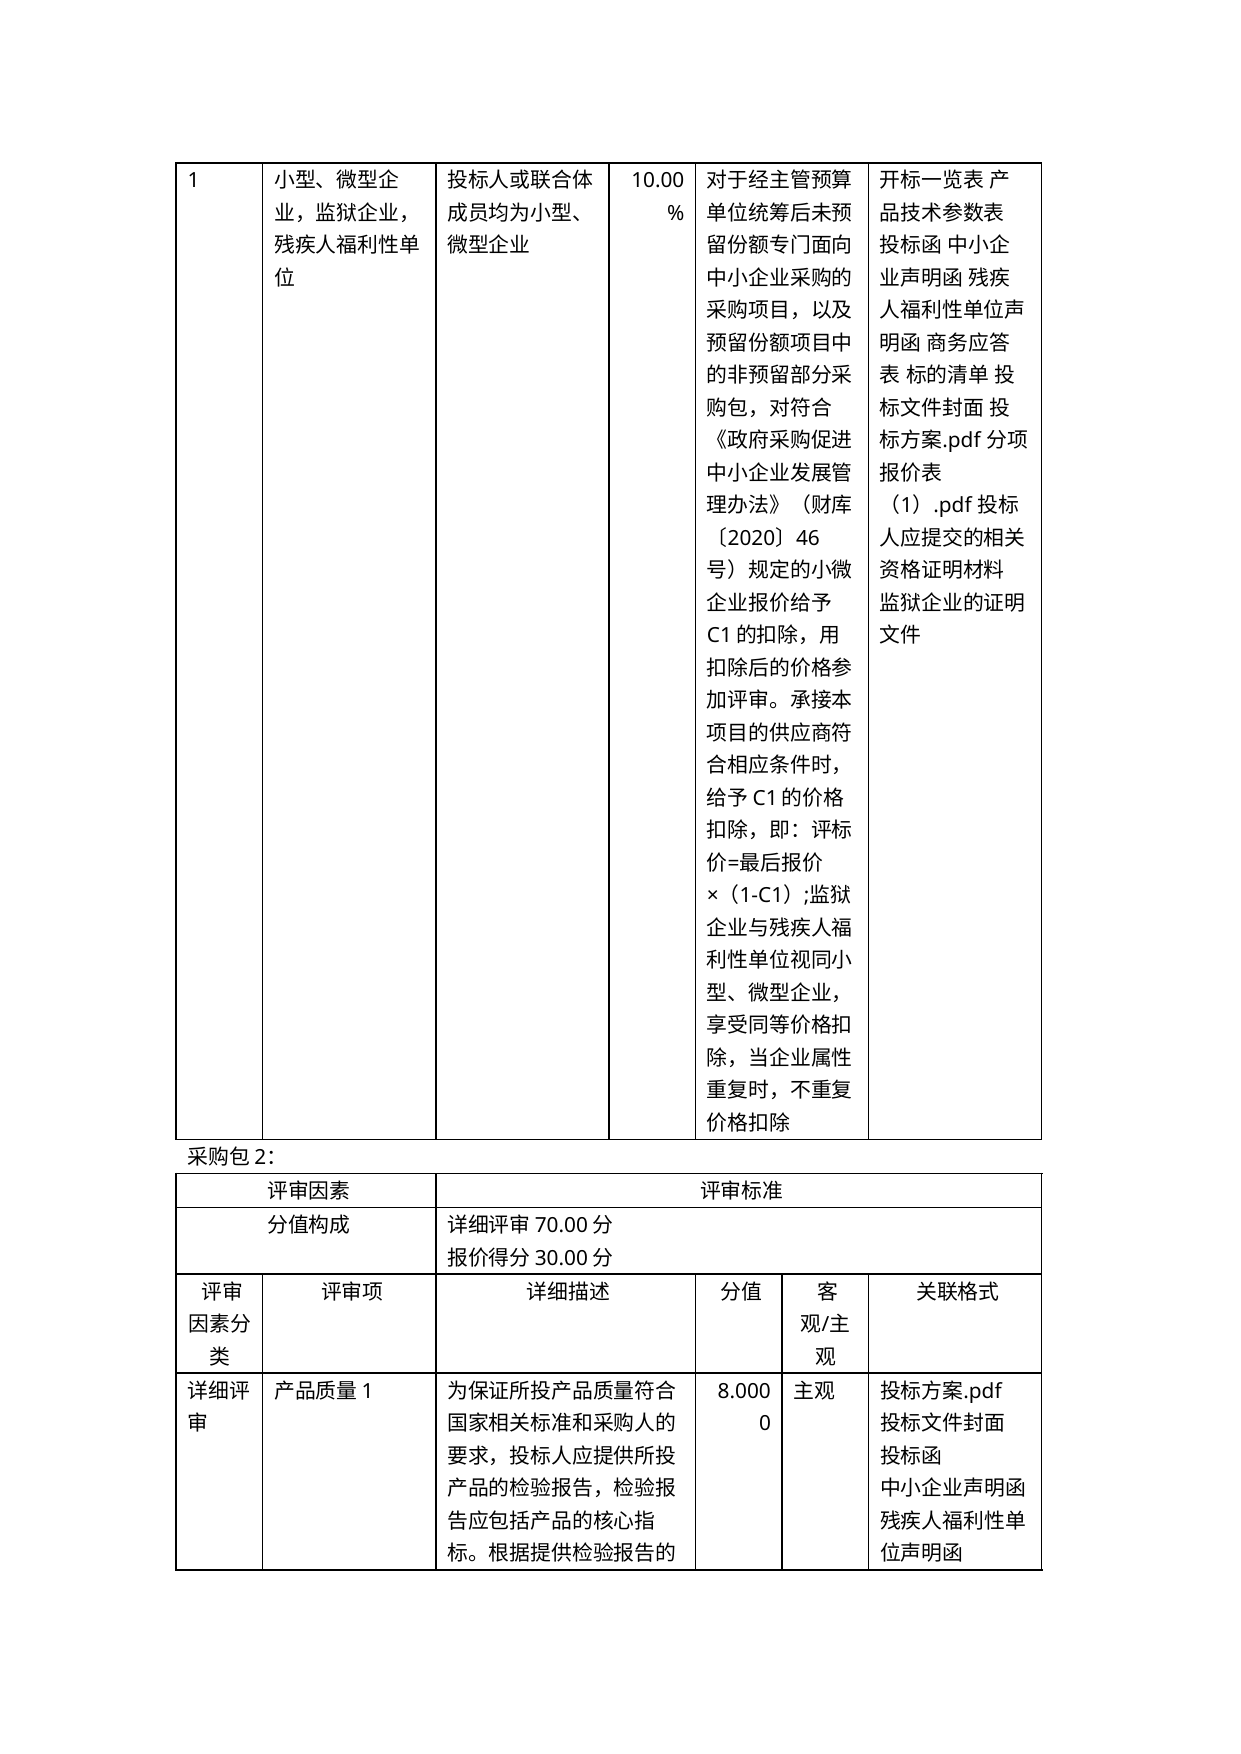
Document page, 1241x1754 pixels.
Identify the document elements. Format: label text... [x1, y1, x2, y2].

table_cell 投标人或联合体成员均为小型、微型企业 [437, 164, 608, 1138]
table_cell 评审因素分类 [177, 1275, 262, 1372]
table_cell 详细评审70.00分 报价得分30.00分 [437, 1208, 1041, 1273]
text 采购包2： [187, 1140, 1053, 1173]
table_cell 产品质量1 [263, 1374, 435, 1569]
table_cell 1 [177, 164, 262, 1138]
table_cell 主观 [783, 1374, 868, 1569]
table_header 评审因素 [177, 1174, 435, 1207]
table_cell 分值构成 [177, 1208, 435, 1273]
table_cell 详细描述 [437, 1275, 695, 1372]
table_cell 分值 [696, 1275, 781, 1372]
table_cell 评审项 [263, 1275, 435, 1372]
table_cell 对于经主管预算单位统筹后未预留份额专门面向中小企业采购的采购项目，以及预留份额项目中的非预留部分采购包，对符合《政府采购促进中小企业发展管理办法》（财库〔2020〕46号）规定的小微企业报价给予C1的扣除，用扣除后的价格参加评审。承接本项目的供应商符合相应条件时，给予C1的价格扣除，即：评标价=最后报价×（1-C1）;监狱企业与残疾人福利性单位视同小型、微型企业，享受同等价格扣除，当企业属性重复时，不重复价格扣除 [696, 164, 868, 1138]
table_cell 8.0000 [696, 1374, 781, 1569]
table_cell 小型、微型企业，监狱企业，残疾人福利性单位 [263, 164, 435, 1138]
table_cell 关联格式 [869, 1275, 1041, 1372]
table_header 评审标准 [437, 1174, 1041, 1207]
table_cell 客观/主观 [783, 1275, 868, 1372]
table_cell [437, 1374, 695, 1569]
table_cell 详细评审 [177, 1374, 262, 1569]
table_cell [869, 1374, 1041, 1569]
table_cell 10.00% [610, 164, 695, 1138]
table_cell 开标一览表 产品技术参数表 投标函 中小企业声明函 残疾人福利性单位声明函 商务应答表 标的清单 投标文件封面 投标方案.pdf 分项报价表（1）.pdf 投标人应提交的相关资格证明材料 监狱企业的证明文件 [869, 164, 1041, 1138]
